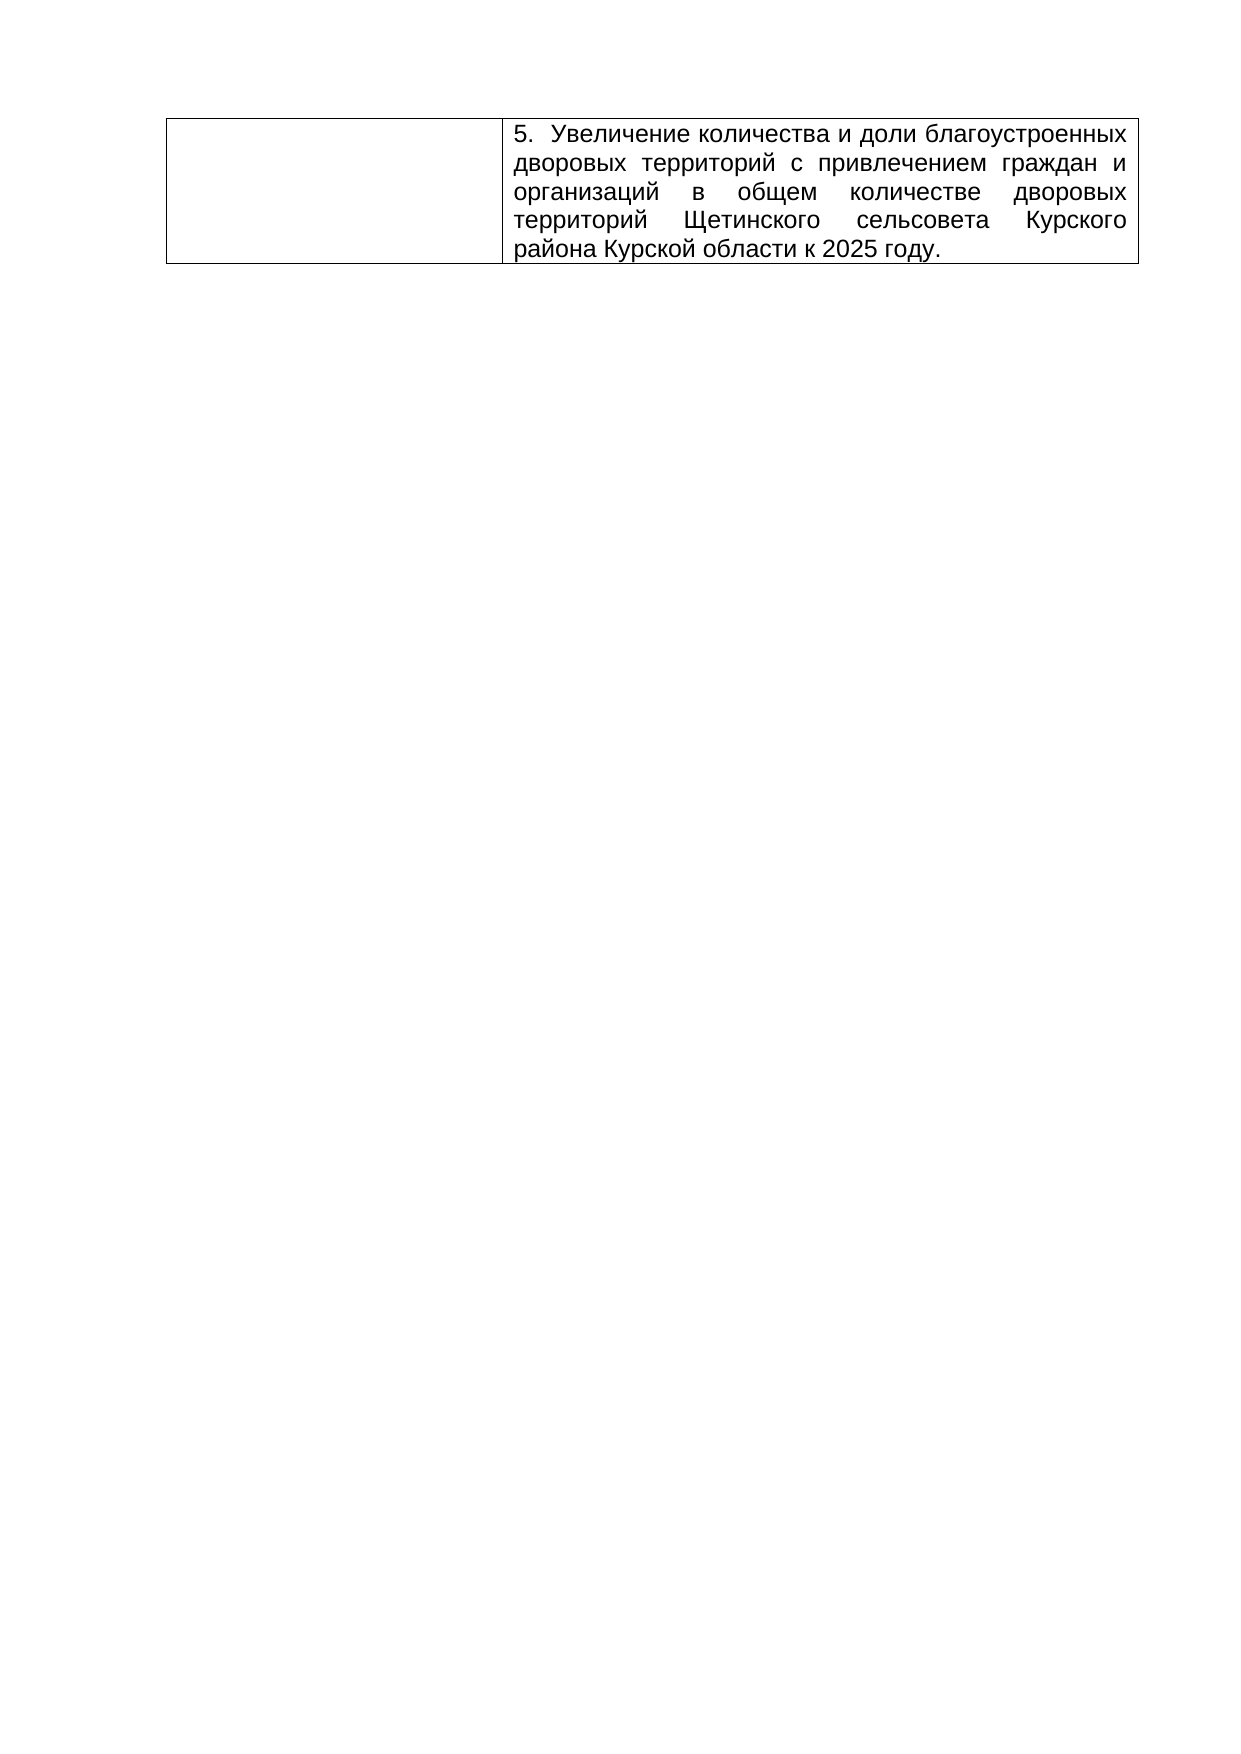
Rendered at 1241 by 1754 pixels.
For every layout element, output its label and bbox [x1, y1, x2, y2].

table_cell [167, 119, 502, 263]
table_cell [503, 119, 1138, 263]
